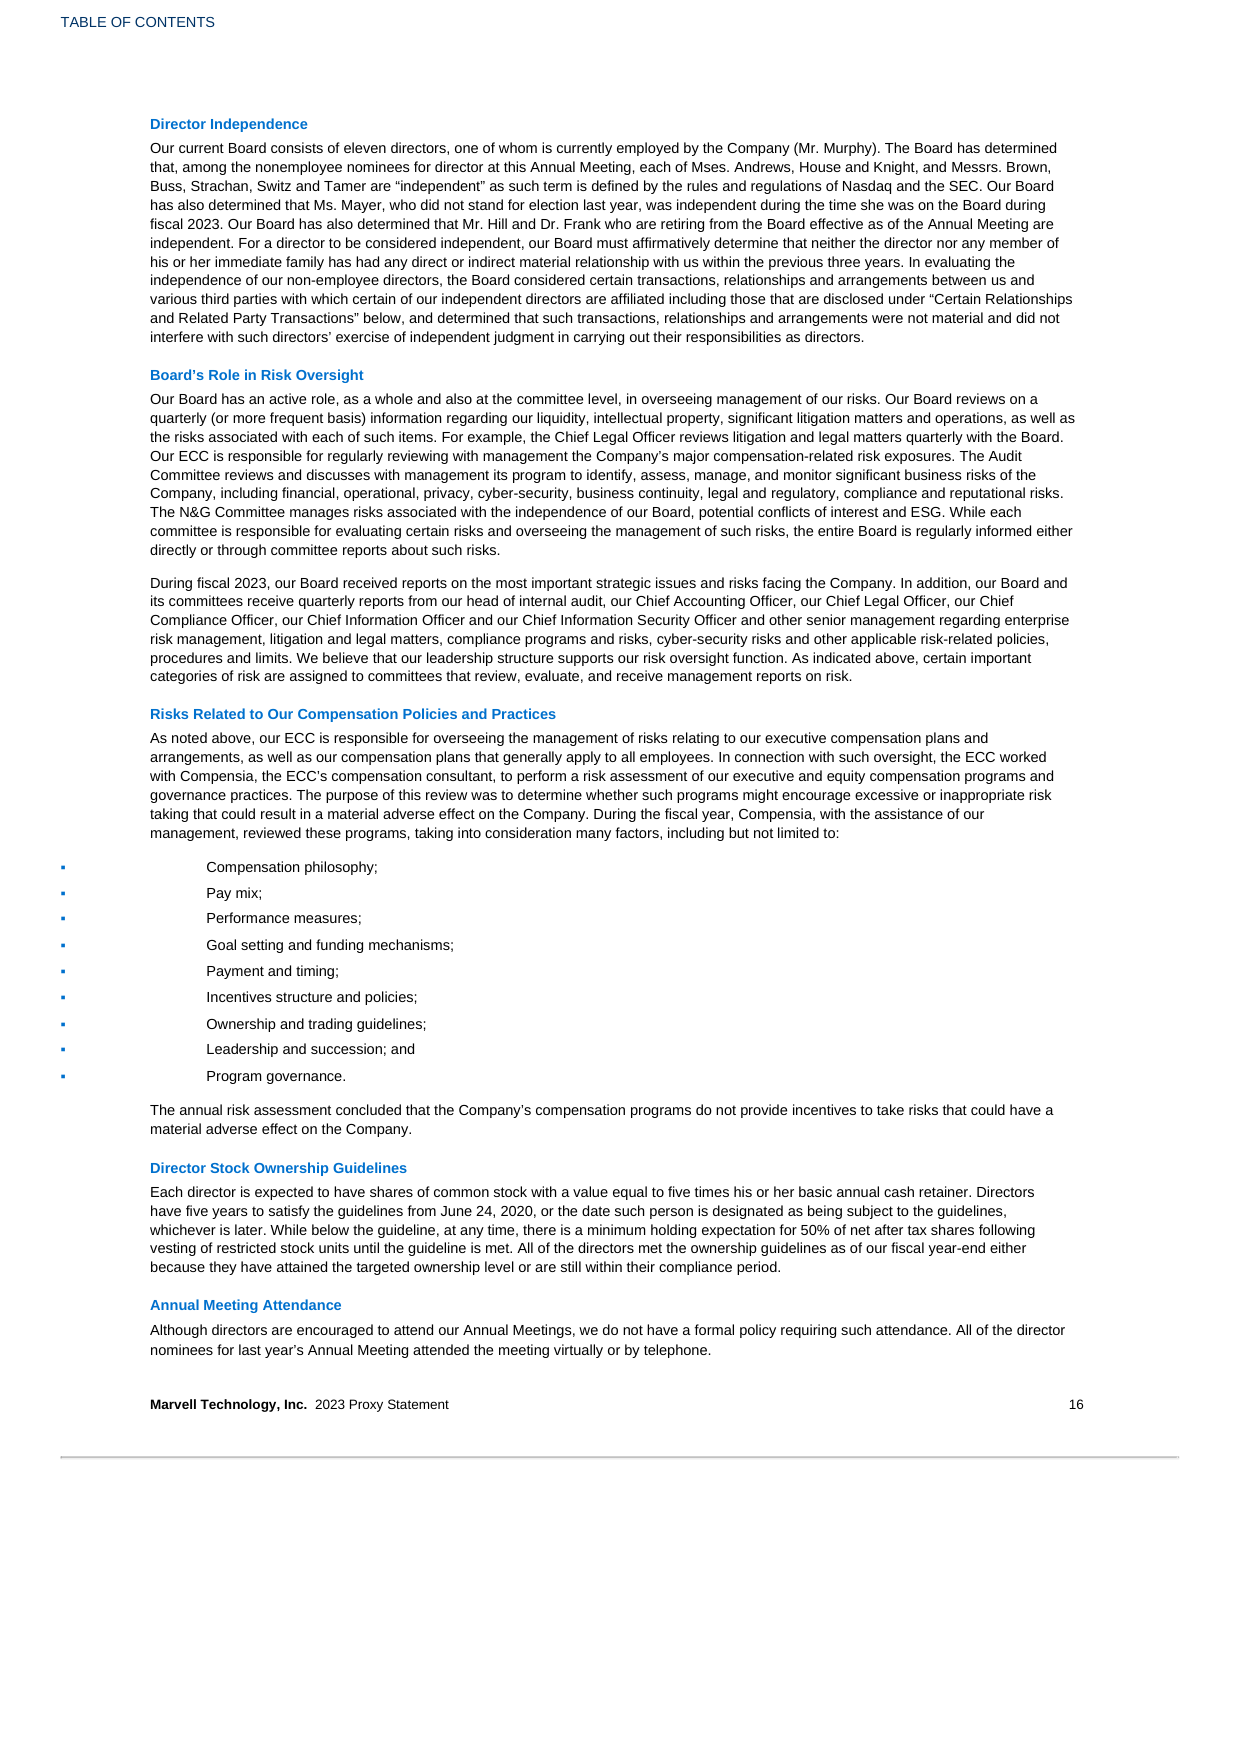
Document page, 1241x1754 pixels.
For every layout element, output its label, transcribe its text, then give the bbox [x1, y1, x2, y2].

text Although directors are encouraged to attend our Annual Meetings, we do not have a formal policy requiring such attendance. All of the director nominees for last year’s Annual Meeting attended the meeting virtually or by telephone. [150, 1321, 1088, 1359]
picture [58, 1453, 1180, 1461]
text The annual risk assessment concluded that the Company’s compensation programs do not provide incentives to take risks that could have a material adverse effect on the Company. [150, 1101, 1076, 1137]
list Payment and timing; [60, 962, 1090, 979]
text Risks Related to Our Compensation Policies and Practices [150, 706, 1090, 723]
text Each director is expected to have shares of common stock with a value equal to five times his or her basic annual cash retainer. Directors have five years to satisfy the guidelines from June 24, 2020, or the date such person is designated as being subject to the guidelines, whichever is later. While below the guideline, at any time, there is a minimum holding expectation for 50% of net after tax shares following vesting of restricted stock units until the guideline is met. All of the directors met the ownership guidelines as of our fiscal year-end either because they have attained the targeted ownership level or are still within their compliance period. [150, 1184, 1057, 1276]
list Incentives structure and policies; [60, 989, 1090, 1006]
text Director Independence [150, 116, 1090, 132]
text TABLE OF CONTENTS [60, 14, 1090, 30]
list Goal setting and funding mechanisms; [60, 937, 1090, 954]
list Performance measures; [60, 910, 1090, 927]
text ​Marvell Technology, Inc. 2023 Proxy Statement ​ ​ 16​ [150, 1390, 1090, 1414]
text Our Board has an active role, as a whole and also at the committee level, in overseeing management of our risks. Our Board reviews on a quarterly (or more frequent basis) information regarding our liquidity, intellectual property, significant litigation matters and operations, as well as the risks associated with each of such items. For example, the Chief Legal Officer reviews litigation and legal matters quarterly with the Board. Our ECC is responsible for regularly reviewing with management the Company’s major compensation-related risk exposures. The Audit Committee reviews and discusses with management its program to identify, assess, manage, and monitor significant business risks of the Company, including financial, operational, privacy, cyber-security, business continuity, legal and regulatory, compliance and reputational risks. The N&G Committee manages risks associated with the independence of our Board, potential conflicts of interest and ESG. While each committee is responsible for evaluating certain risks and overseeing the management of such risks, the entire Board is regularly informed either directly or through committee reports about such risks. [150, 391, 1082, 558]
list Leadership and succession; and [60, 1041, 1090, 1058]
text Director Stock Ownership Guidelines [150, 1159, 1090, 1176]
list Compensation philosophy; [60, 858, 1090, 875]
text Board’s Role in Risk Oversight [150, 367, 1090, 383]
list Pay mix; [60, 885, 1090, 902]
list Ownership and trading guidelines; [60, 1016, 1090, 1032]
text During fiscal 2023, our Board received reports on the most important strategic issues and risks facing the Company. In addition, our Board and its committees receive quarterly reports from our head of internal audit, our Chief Accounting Officer, our Chief Legal Officer, our Chief Compliance Officer, our Chief Information Officer and our Chief Information Security Officer and other senior management regarding enterprise risk management, litigation and legal matters, compliance programs and risks, cyber-security risks and other applicable risk-related policies, procedures and limits. We believe that our leadership structure supports our risk oversight function. As indicated above, certain important categories of risk are assigned to committees that review, evaluate, and receive management reports on risk. [150, 574, 1084, 685]
text As noted above, our ECC is responsible for overseeing the management of risks relating to our executive compensation plans and arrangements, as well as our compensation plans that generally apply to all employees. In connection with such oversight, the ECC worked with Compensia, the ECC’s compensation consultant, to perform a risk assessment of our executive and equity compensation programs and governance practices. The purpose of this review was to determine whether such programs might encourage excessive or inappropriate risk taking that could result in a material adverse effect on the Company. During the fiscal year, Compensia, with the assistance of our management, reviewed these programs, taking into consideration many factors, including but not limited to: [150, 730, 1076, 841]
list Program governance. [60, 1067, 1090, 1084]
text Our current Board consists of eleven directors, one of whom is currently employed by the Company (Mr. Murphy). The Board has determined that, among the nonemployee nominees for director at this Annual Meeting, each of Mses. Andrews, House and Knight, and Messrs. Brown, Buss, Strachan, Switz and Tamer are “independent” as such term is defined by the rules and regulations of Nasdaq and the SEC. Our Board has also determined that Ms. Mayer, who did not stand for election last year, was independent during the time she was on the Board during fiscal 2023. Our Board has also determined that Mr. Hill and Dr. Frank who are retiring from the Board effective as of the Annual Meeting are independent. For a director to be considered independent, our Board must affirmatively determine that neither the director nor any member of his or her immediate family has had any direct or indirect material relationship with us within the previous three years. In evaluating the independence of our non-employee directors, the Board considered certain transactions, relationships and arrangements between us and various third parties with which certain of our independent directors are affiliated including those that are disclosed under “Certain Relationships and Related Party Transactions” below, and determined that such transactions, relationships and arrangements were not material and did not interfere with such directors’ exercise of independent judgment in carrying out their responsibilities as directors. [150, 140, 1082, 345]
text Annual Meeting Attendance [150, 1297, 1090, 1313]
